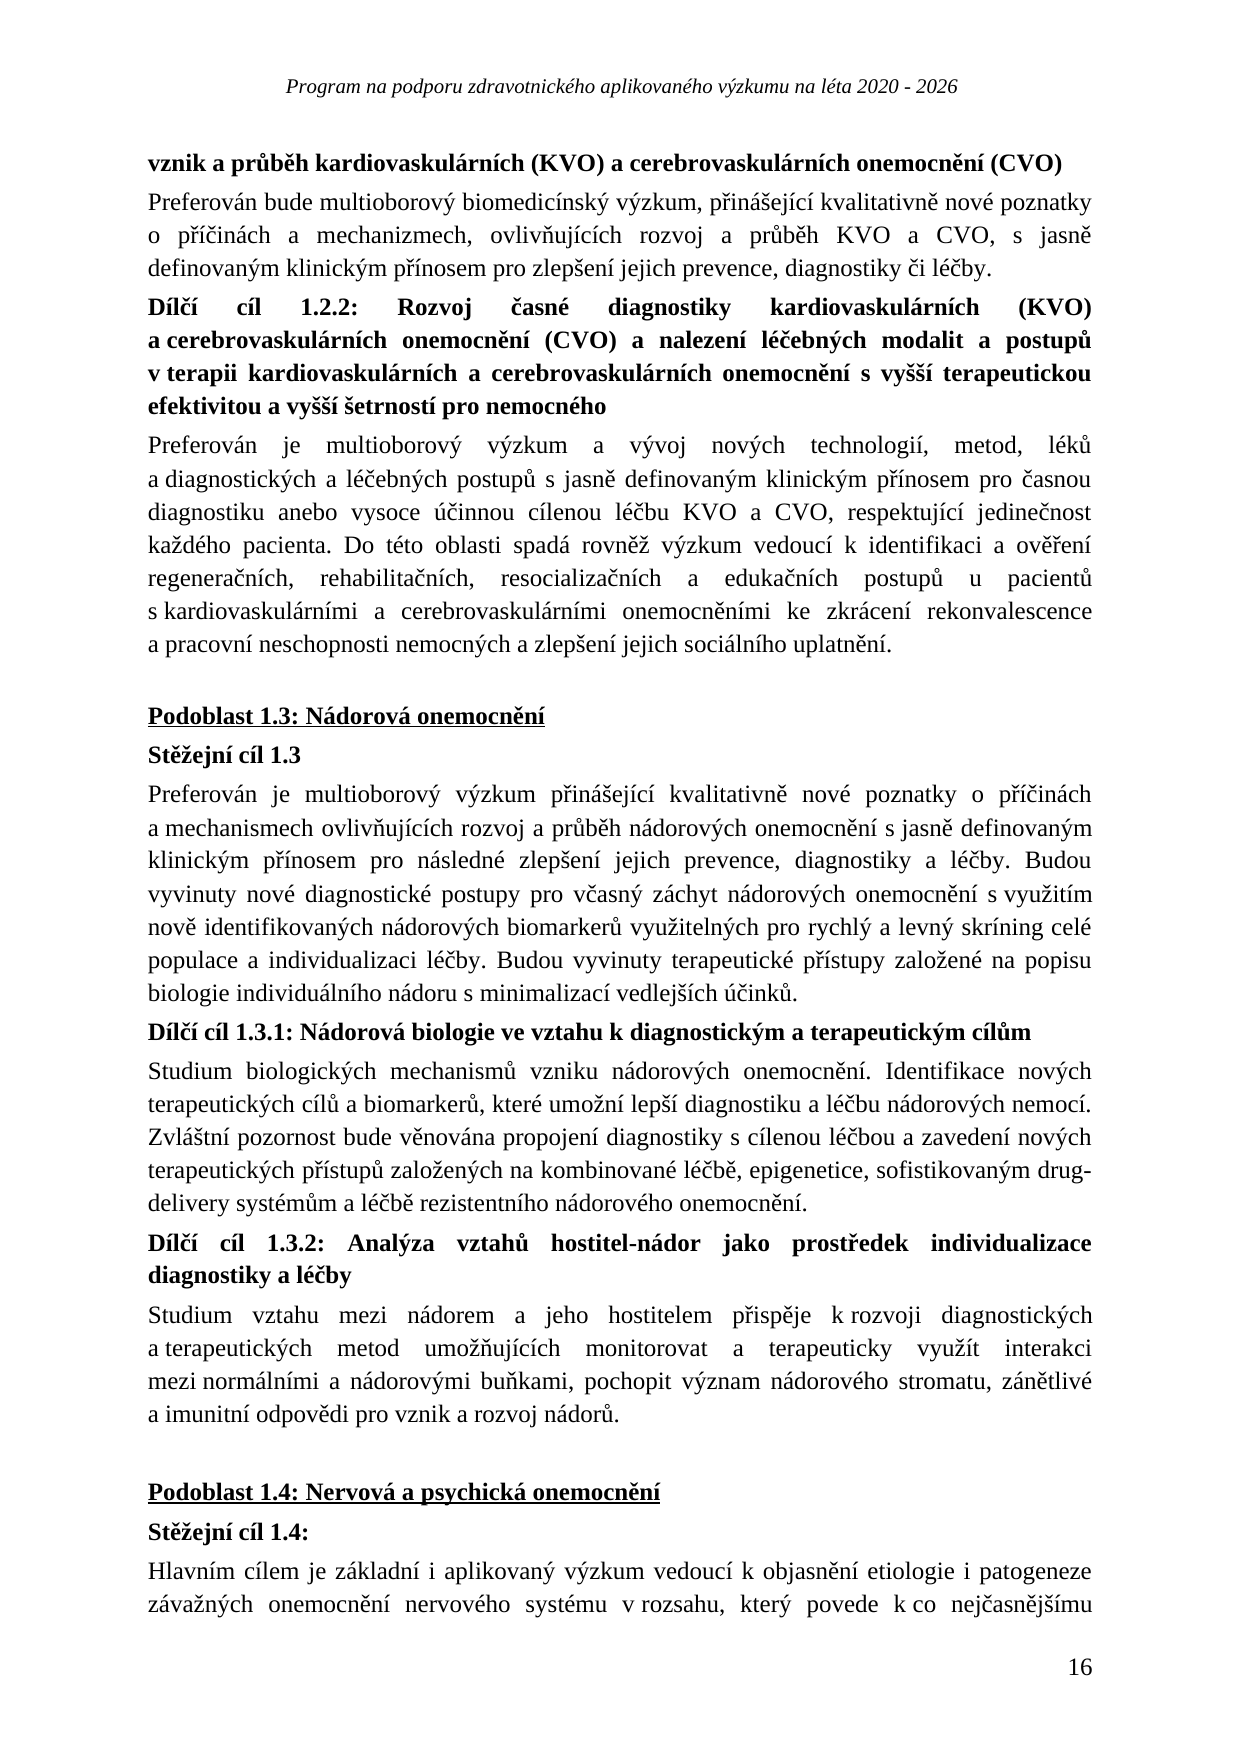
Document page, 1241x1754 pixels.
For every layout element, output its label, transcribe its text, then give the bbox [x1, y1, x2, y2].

text Preferován bude multioborový biomedicínský výzkum, přinášející kvalitativně nové poznatky o příčinách a mechanizmech, ovlivňujících rozvoj a průběh KVO a CVO, s jasně definovaným klinickým přínosem pro zlepšení jejich prevence, diagnostiky či léčby. [148, 187, 1093, 282]
text Dílčí cíl 1.2.2: Rozvoj časné diagnostiky kardiovaskulárních (KVO) a cerebrovaskulárních onemocnění (CVO) a nalezení léčebných modalit a postupů v terapii kardiovaskulárních a cerebrovaskulárních onemocnění s vyšší terapeutickou efektivitou a vyšší šetrností pro nemocného [148, 292, 1093, 420]
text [148, 148, 1093, 176]
text Preferován je multioborový výzkum a vývoj nových technologií, metod, léků a diagnostických a léčebných postupů s jasně definovaným klinickým přínosem pro časnou diagnostiku anebo vysoce účinnou cílenou léčbu KVO a CVO, respektující jedinečnost každého pacienta. Do této oblasti spadá rovněž výzkum vedoucí k identifikaci a ověření regeneračních, rehabilitačních, resocializačních a edukačních postupů u pacientů s kardiovaskulárními a cerebrovaskulárními onemocněními ke zkrácení rekonvalescence a pracovní neschopnosti nemocných a zlepšení jejich sociálního uplatnění. [148, 431, 1093, 657]
text Studium biologických mechanismů vzniku nádorových onemocnění. Identifikace nových terapeutických cílů a biomarkerů, které umožní lepší diagnostiku a léčbu nádorových nemocí. Zvláštní pozornost bude věnována propojení diagnostiky s cílenou léčbou a zavedení nových terapeutických přístupů založených na kombinované léčbě, epigenetice, sofistikovaným drug-delivery systémům a léčbě rezistentního nádorového onemocnění. [148, 1056, 1093, 1217]
text Stěžejní cíl 1.4: [148, 1517, 1093, 1546]
text Dílčí cíl 1.3.2: Analýza vztahů hostitel-nádor jako prostředek individualizace diagnostiky a léčby [148, 1228, 1093, 1289]
text Podoblast 1.3: Nádorová onemocnění [148, 668, 1093, 730]
text Studium vztahu mezi nádorem a jeho hostitelem přispěje k rozvoji diagnostických a terapeutických metod umožňujících monitorovat a terapeuticky využít interakci mezi normálními a nádorovými buňkami, pochopit význam nádorového stromatu, zánětlivé a imunitní odpovědi pro vznik a rozvoj nádorů. [148, 1300, 1093, 1428]
text Podoblast 1.4: Nervová a psychická onemocnění [148, 1477, 1093, 1506]
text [148, 1556, 1093, 1618]
text Dílčí cíl 1.3.1: Nádorová biologie ve vztahu k diagnostickým a terapeutickým cílům [148, 1017, 1093, 1046]
text Stěžejní cíl 1.3 [148, 740, 1093, 769]
text Preferován je multioborový výzkum přinášející kvalitativně nové poznatky o příčinách a mechanismech ovlivňujících rozvoj a průběh nádorových onemocnění s jasně definovaným klinickým přínosem pro následné zlepšení jejich prevence, diagnostiky a léčby. Budou vyvinuty nové diagnostické postupy pro včasný záchyt nádorových onemocnění s využitím nově identifikovaných nádorových biomarkerů využitelných pro rychlý a levný skríning celé populace a individualizaci léčby. Budou vyvinuty terapeutické přístupy založené na popisu biologie individuálního nádoru s minimalizací vedlejších účinků. [148, 779, 1093, 1006]
